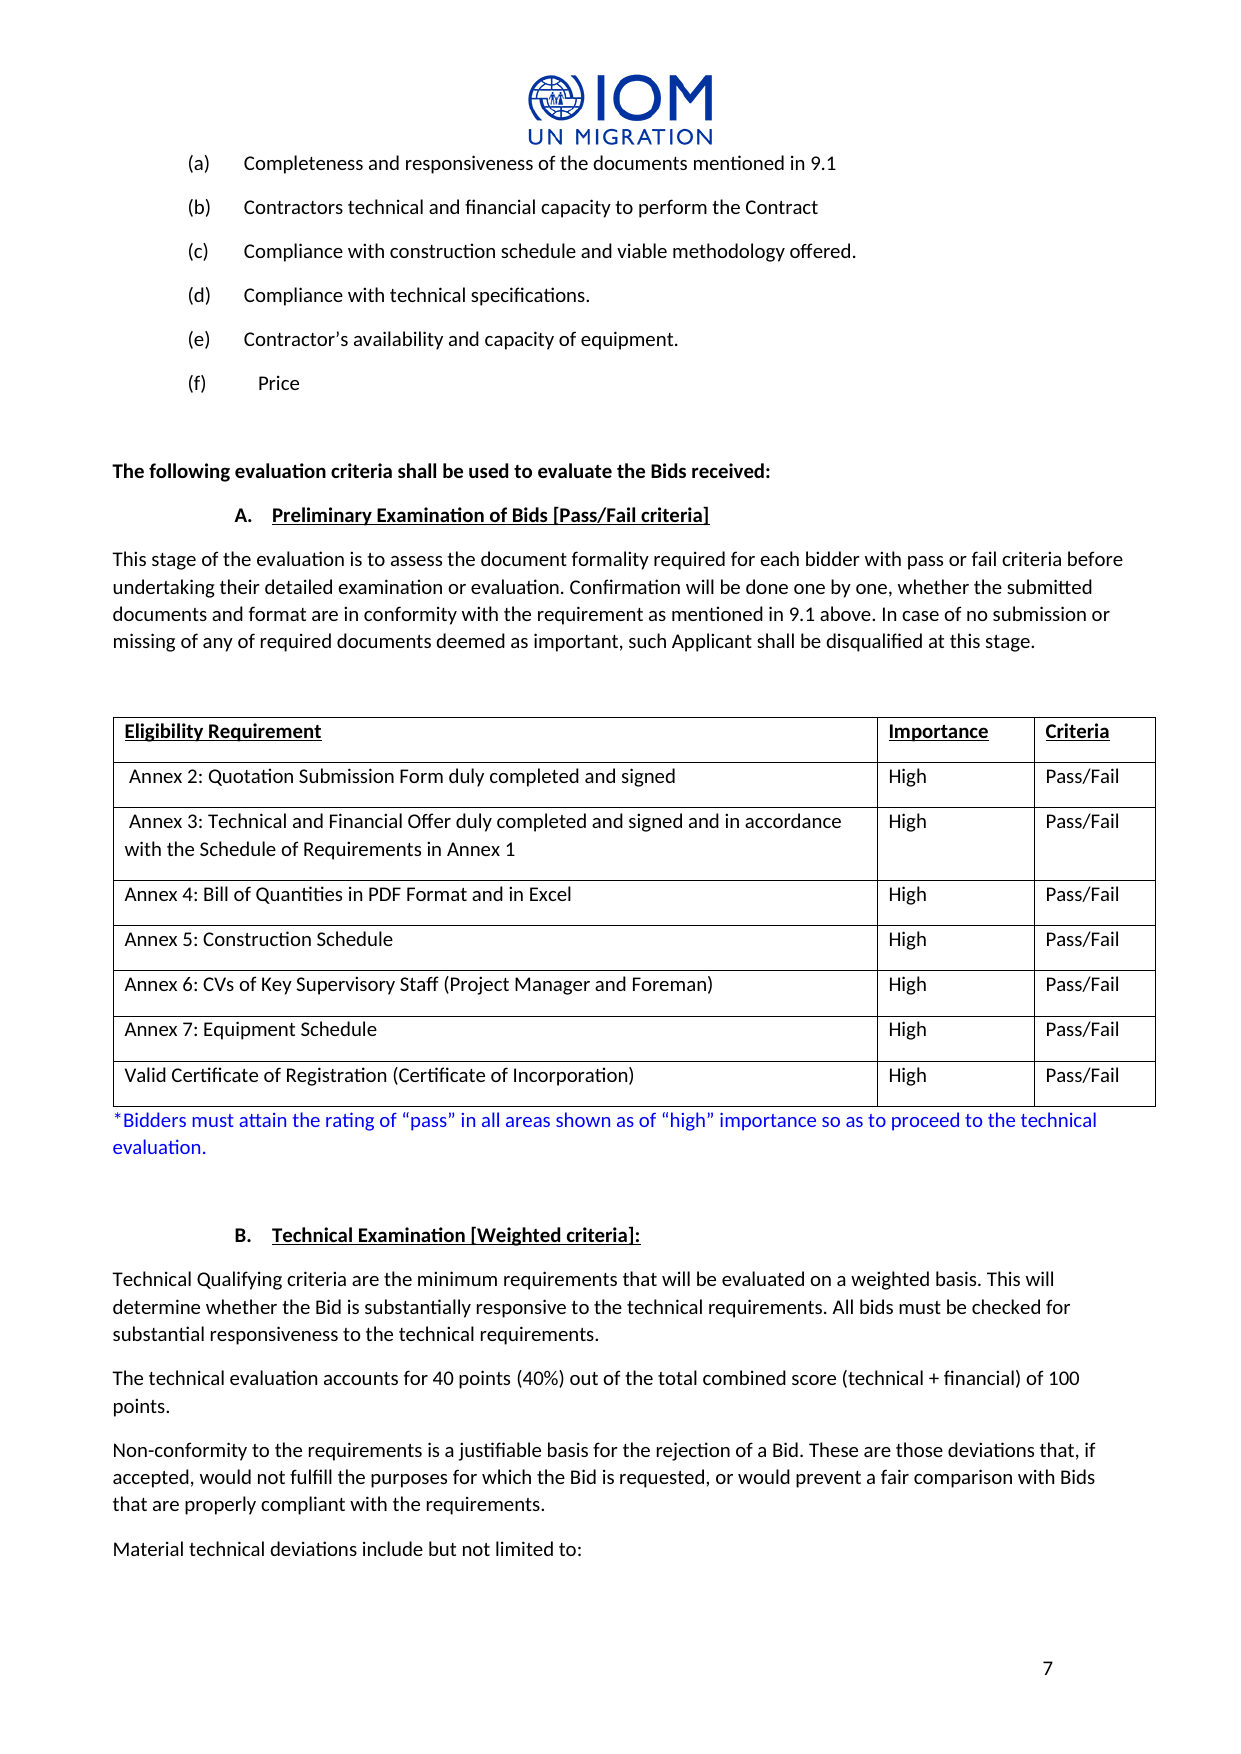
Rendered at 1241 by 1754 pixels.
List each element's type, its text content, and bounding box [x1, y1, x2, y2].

table_cell Pass/Fail [1035, 1062, 1155, 1106]
table_cell Annex 4: Bill of Quantities in PDF Format and in Excel [114, 881, 877, 925]
table_header Importance [878, 718, 1034, 762]
list Technical Examination [Weighted criteria]: [234, 1222, 1128, 1248]
list Price [187, 370, 1128, 396]
list Compliance with construction schedule and viable methodology offered. [187, 238, 1128, 263]
table_cell High [878, 926, 1034, 970]
list Preliminary Examination of Bids [Pass/Fail criteria] [234, 502, 1128, 528]
list Compliance with technical specifications. [187, 282, 1128, 308]
table_cell Pass/Fail [1035, 1017, 1155, 1061]
table_cell Annex 2: Quotation Submission Form duly completed and signed [114, 763, 877, 807]
table_cell High [878, 881, 1034, 925]
text Technical Qualifying criteria are the minimum requirements that will be evaluated on a weighted basis. This will determine whether the Bid is substantially responsive to the technical requirements. All bids must be checked for substantial responsiveness to the technical requirements. [112, 1267, 1128, 1347]
table_cell High [878, 763, 1034, 807]
table_cell High [878, 1062, 1034, 1106]
text *Bidders must attain the rating of “pass” in all areas shown as of “high” importance so as to proceed to the technical evaluation. [112, 1107, 1128, 1160]
table_cell High [878, 1017, 1034, 1061]
text This stage of the evaluation is to assess the document formality required for each bidder with pass or fail criteria before undertaking their detailed examination or evaluation. Confirmation will be done one by one, whether the submitted documents and format are in conformity with the requirement as mentioned in 9.1 above. In case of no submission or missing of any of required documents deemed as important, such Applicant shall be disqualified at this stage. [112, 547, 1128, 654]
table_cell Pass/Fail [1035, 881, 1155, 925]
list Contractors technical and financial capacity to perform the Contract [187, 194, 1128, 219]
list Contractor’s availability and capacity of equipment. [187, 326, 1128, 352]
text The following evaluation criteria shall be used to evaluate the Bids received: [112, 458, 1128, 484]
table_cell Annex 5: Construction Schedule [114, 926, 877, 970]
text Non-conformity to the requirements is a justifiable basis for the rejection of a Bid. These are those deviations that, if accepted, would not fulfill the purposes for which the Bid is requested, or would prevent a fair comparison with Bids that are properly compliant with the requirements. [112, 1437, 1128, 1517]
table_cell Pass/Fail [1035, 763, 1155, 807]
table_cell High [878, 808, 1034, 880]
picture [524, 73, 716, 146]
table_cell Pass/Fail [1035, 808, 1155, 880]
list Completeness and responsiveness of the documents mentioned in 9.1 [187, 150, 1128, 175]
table_cell Valid Certificate of Registration (Certificate of Incorporation) [114, 1062, 877, 1106]
table_cell Annex 3: Technical and Financial Offer duly completed and signed and in accordance with the Schedule of Requirements in Annex 1 [114, 808, 877, 880]
table_cell Annex 7: Equipment Schedule [114, 1017, 877, 1061]
table_header Criteria [1035, 718, 1155, 762]
text The technical evaluation accounts for 40 points (40%) out of the total combined score (technical + financial) of 100 points. [112, 1365, 1128, 1418]
table_cell High [878, 971, 1034, 1016]
table_cell Pass/Fail [1035, 971, 1155, 1016]
table_cell Annex 6: CVs of Key Supervisory Staff (Project Manager and Foreman) [114, 971, 877, 1016]
text Material technical deviations include but not limited to: [112, 1536, 1128, 1561]
table_header Eligibility Requirement [114, 718, 877, 762]
table_cell Pass/Fail [1035, 926, 1155, 970]
